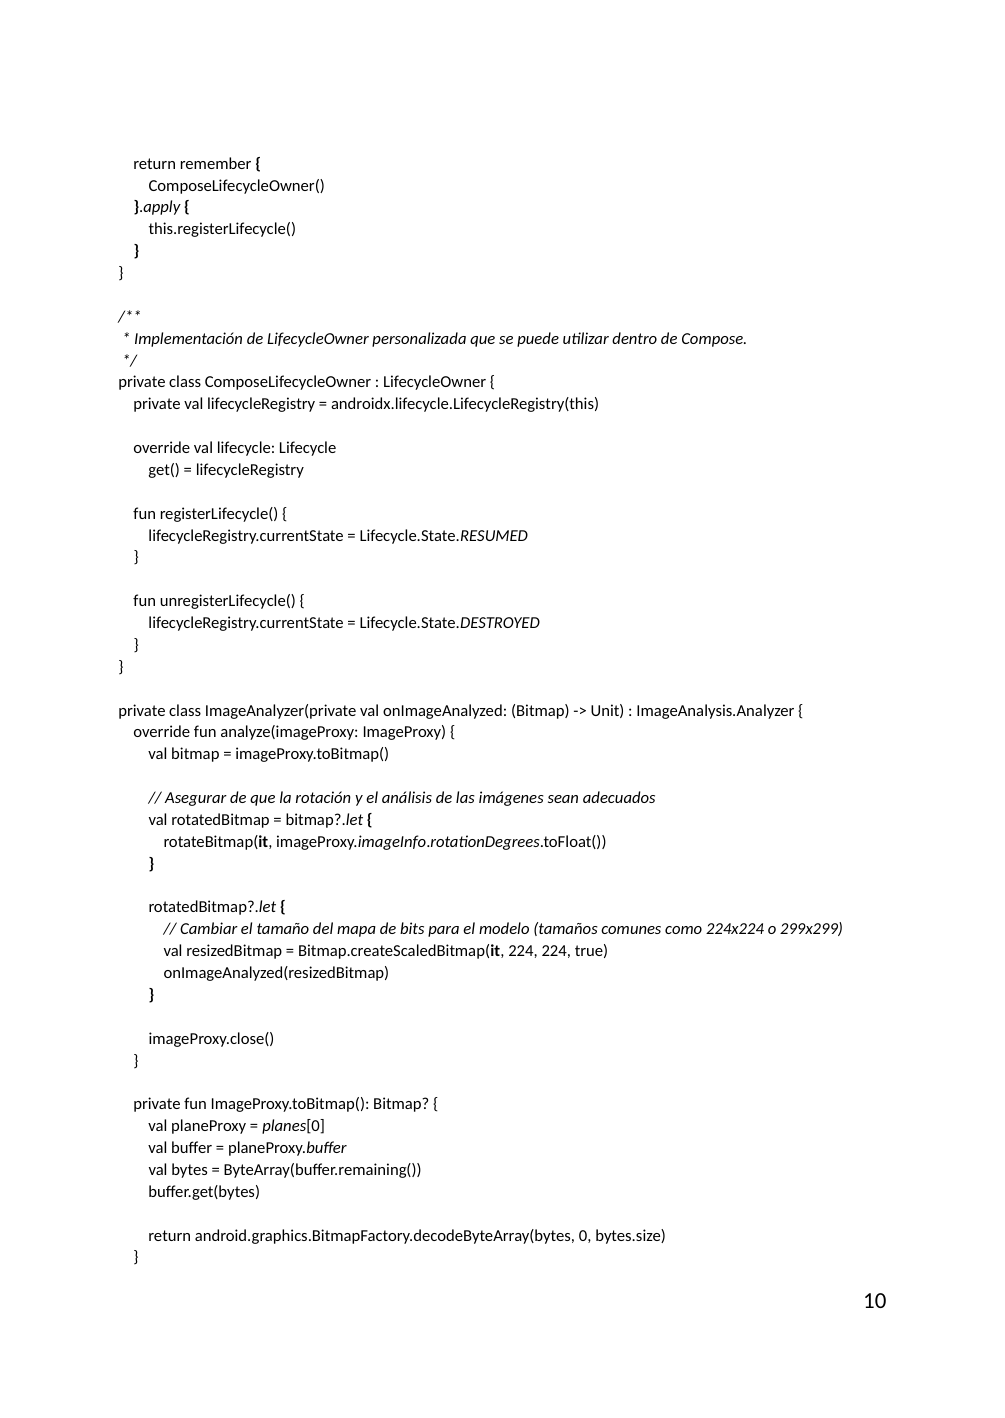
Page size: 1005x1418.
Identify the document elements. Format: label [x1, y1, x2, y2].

text [118, 131, 886, 1267]
